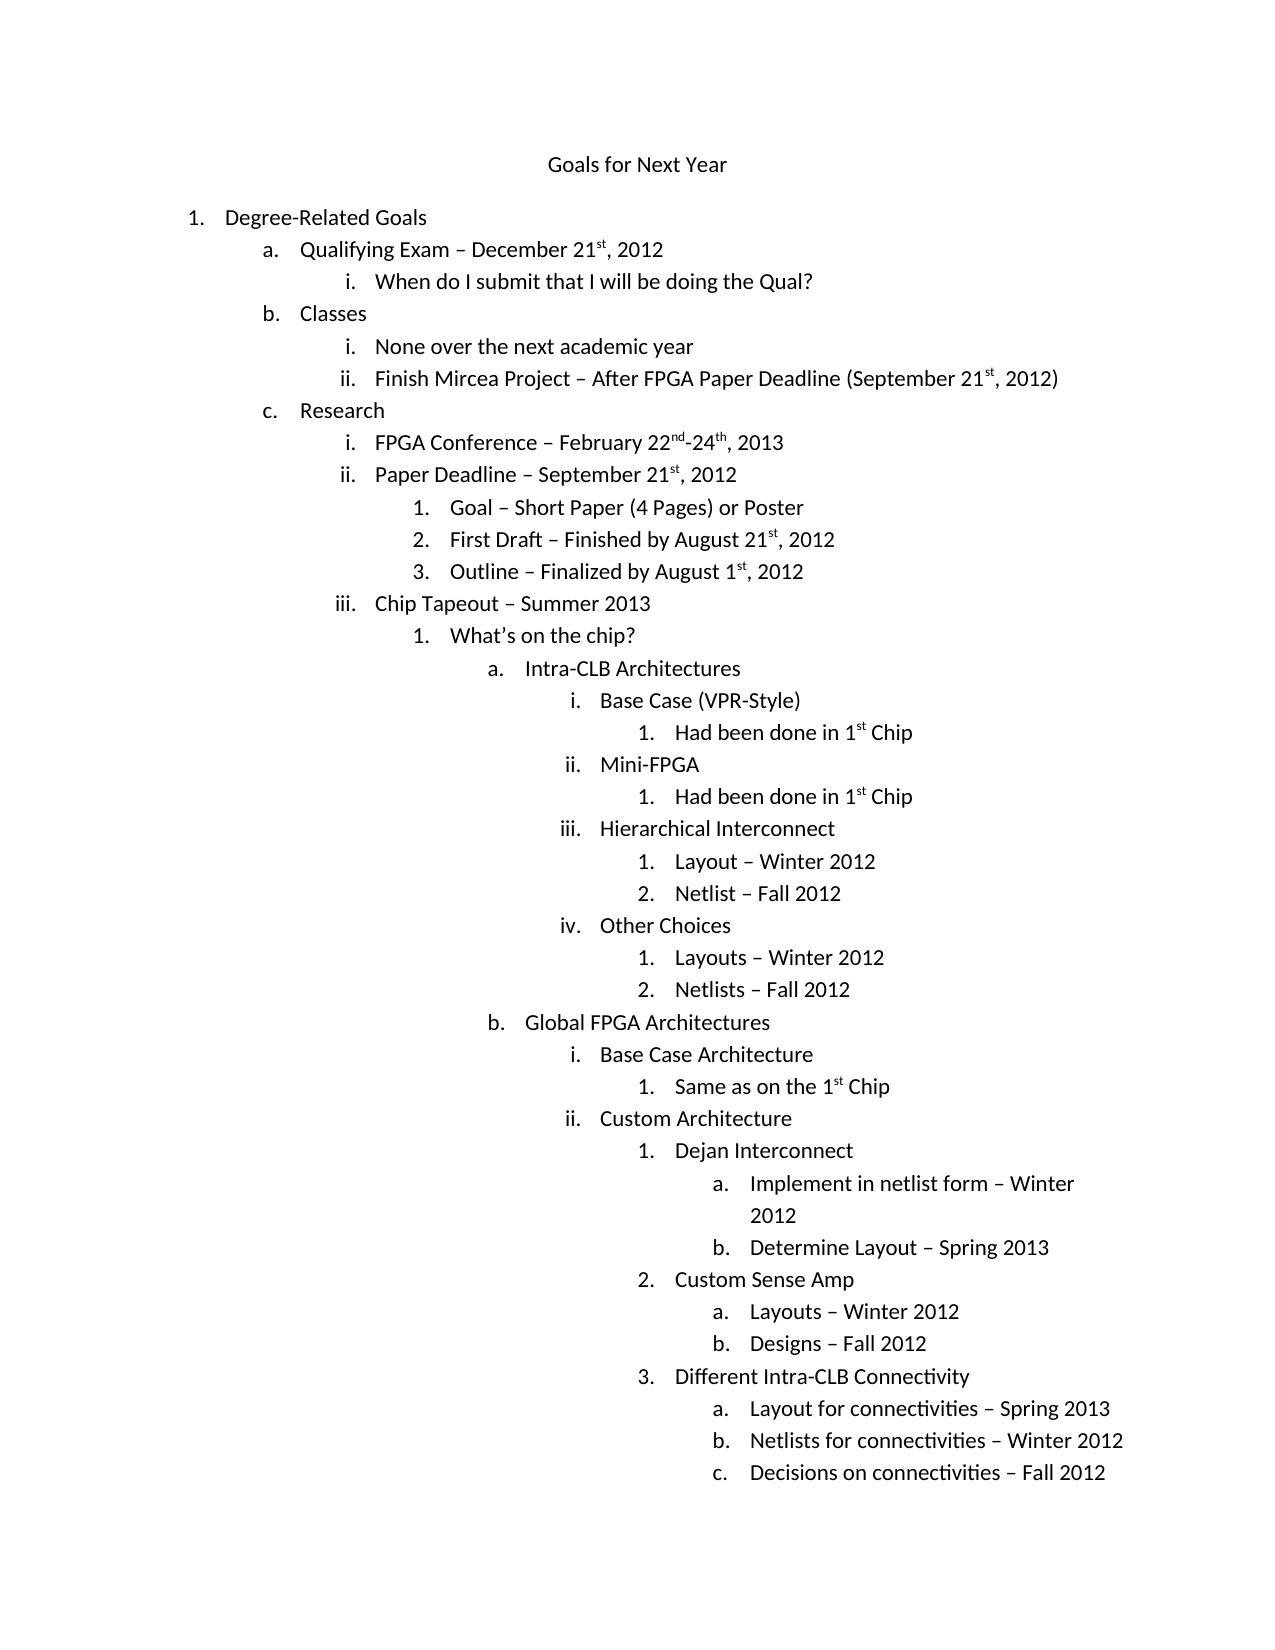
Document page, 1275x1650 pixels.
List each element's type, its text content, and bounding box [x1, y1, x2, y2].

list Other Choices [581, 911, 1125, 939]
list Degree-Related Goals [187, 203, 1125, 231]
list Same as on the 1st Chip [637, 1072, 1125, 1100]
list Netlist – Fall 2012 [637, 879, 1125, 907]
list Dejan Interconnect [637, 1136, 1125, 1164]
list Hierarchical Interconnect [581, 814, 1125, 843]
list Designs – Fall 2012 [712, 1329, 1125, 1358]
list Finish Mircea Project – After FPGA Paper Deadline (September 21st, 2012) [356, 364, 1125, 392]
list Mini-FPGA [581, 750, 1125, 778]
list Global FPGA Architectures [487, 1008, 1125, 1036]
list Had been done in 1st Chip [637, 718, 1125, 746]
list Netlists for connectivities – Winter 2012 [712, 1426, 1125, 1454]
text Goals for Next Year [150, 150, 1125, 178]
list Decisions on connectivities – Fall 2012 [712, 1458, 1125, 1486]
list Different Intra-CLB Connectivity [637, 1362, 1125, 1390]
list Classes [262, 299, 1125, 328]
list Intra-CLB Architectures [487, 654, 1125, 682]
list Base Case Architecture [581, 1040, 1125, 1068]
list When do I submit that I will be doing the Qual? [356, 267, 1125, 295]
list Base Case (VPR-Style) [581, 686, 1125, 714]
list Determine Layout – Spring 2013 [712, 1233, 1125, 1261]
list Qualifying Exam – December 21st, 2012 [262, 235, 1125, 263]
list First Draft – Finished by August 21st, 2012 [412, 525, 1125, 553]
list Had been done in 1st Chip [637, 782, 1125, 810]
list Outline – Finalized by August 1st, 2012 [412, 557, 1125, 585]
list Goal – Short Paper (4 Pages) or Poster [412, 493, 1125, 521]
list FPGA Conference – February 22nd-24th, 2013 [356, 428, 1125, 456]
list Custom Architecture [581, 1104, 1125, 1132]
list Layout for connectivities – Spring 2013 [712, 1394, 1125, 1422]
list Implement in netlist form – Winter 2012 [712, 1169, 1125, 1229]
list Layout – Winter 2012 [637, 847, 1125, 875]
list Netlists – Fall 2012 [637, 976, 1125, 1003]
list Paper Deadline – September 21st, 2012 [356, 461, 1125, 488]
list Custom Sense Amp [637, 1265, 1125, 1293]
list Layouts – Winter 2012 [712, 1297, 1125, 1325]
list What’s on the chip? [412, 621, 1125, 649]
list Chip Tapeout – Summer 2013 [356, 589, 1125, 617]
list None over the next academic year [356, 332, 1125, 360]
list Research [262, 396, 1125, 424]
list Layouts – Winter 2012 [637, 943, 1125, 971]
